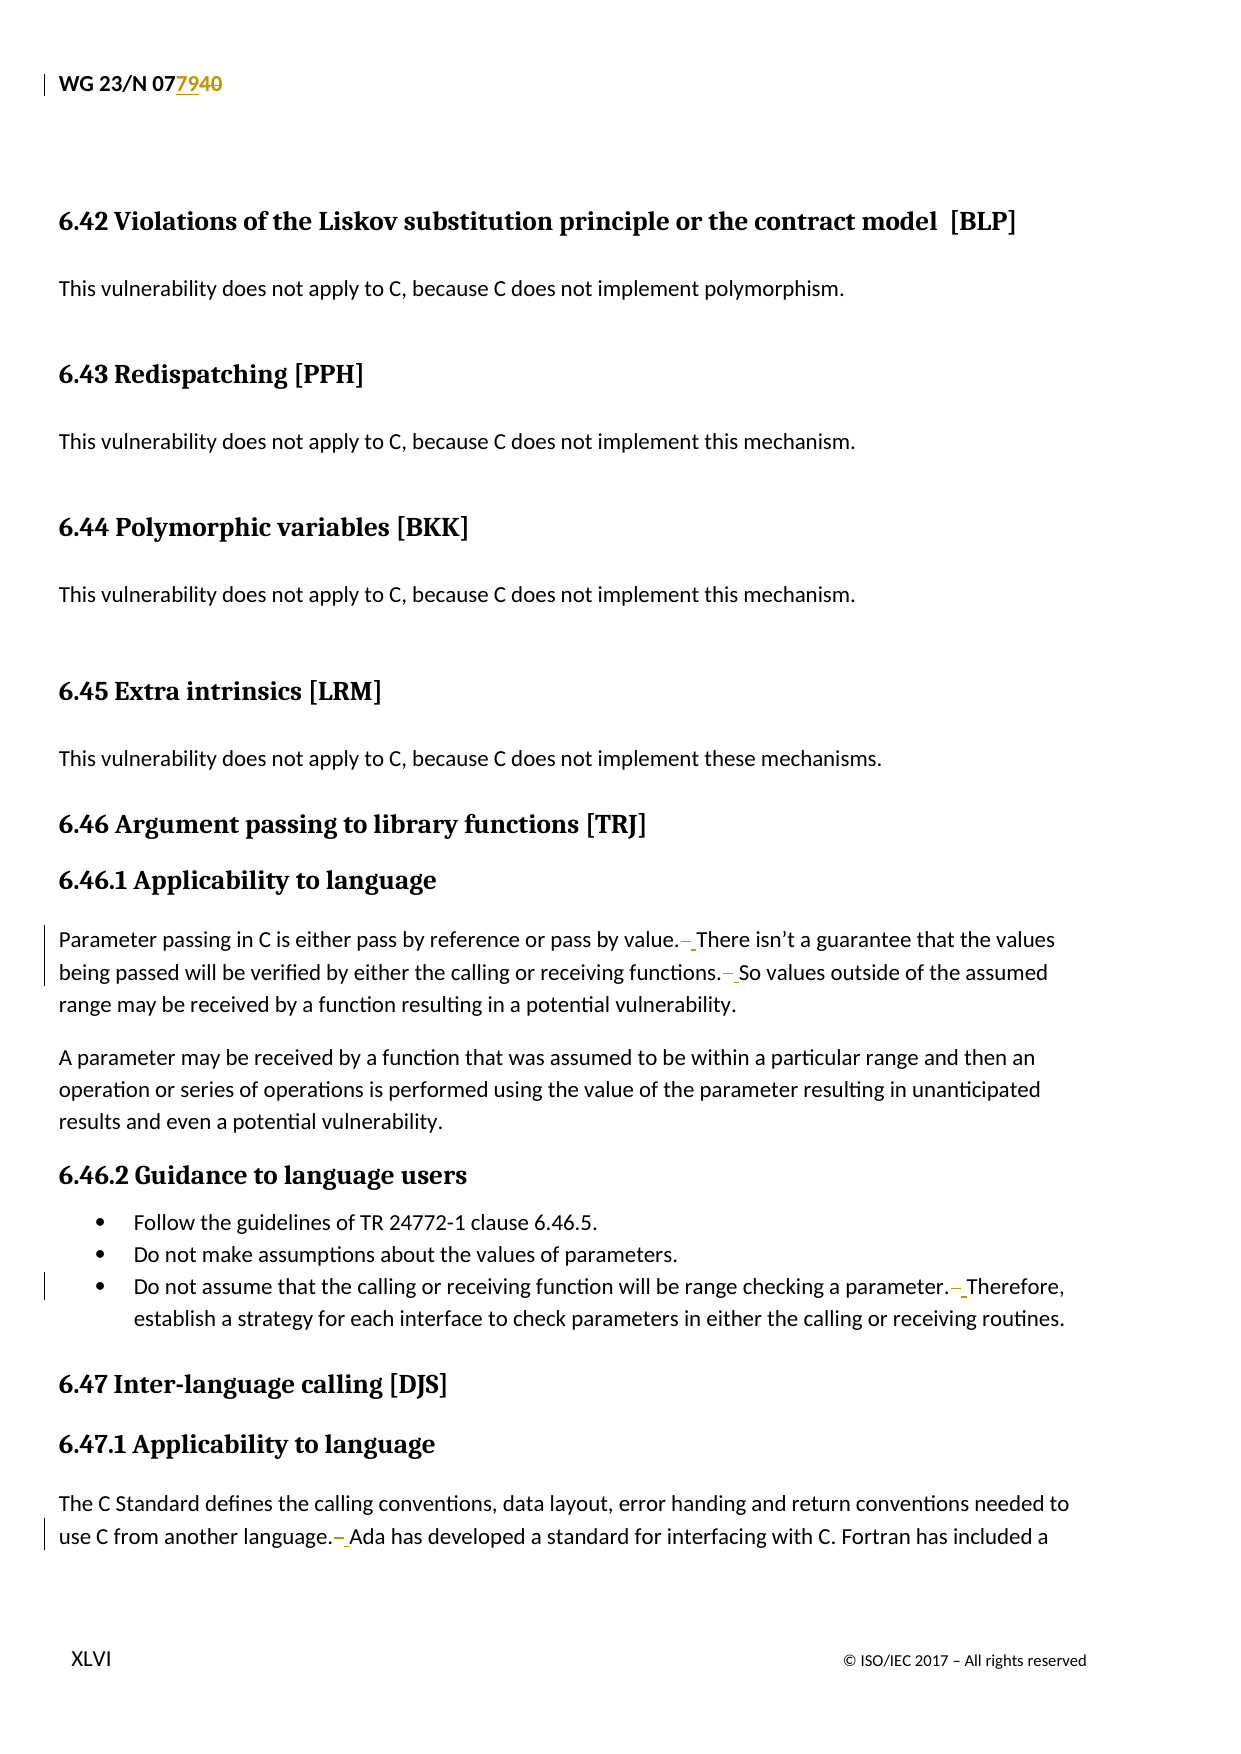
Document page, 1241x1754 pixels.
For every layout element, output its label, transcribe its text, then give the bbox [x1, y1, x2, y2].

subtitle 6.47 Inter-language calling [DJS] [58, 1369, 1099, 1400]
subtitle 6.46 Argument passing to library functions [TRJ] [58, 809, 1099, 840]
subtitle 6.44 Polymorphic variables [BKK] [58, 512, 1099, 543]
subtitle 6.47.1 Applicability to language [58, 1429, 1099, 1461]
text This vulnerability does not apply to C, because C does not implement this mechanism. [58, 580, 1099, 608]
text This vulnerability does not apply to C, because C does not implement this mechanism. [58, 427, 1099, 455]
subtitle 6.46.2 Guidance to language users [58, 1160, 1099, 1191]
subtitle 6.43 Redispatching [PPH] [58, 359, 1099, 390]
text This vulnerability does not apply to C, because C does not implement polymorphism. [58, 274, 1099, 302]
subtitle 6.46.1 Applicability to language [58, 865, 1099, 896]
list Follow the guidelines of TR 24772-1 clause 6.46.5. [96, 1208, 1099, 1236]
list Do not make assumptions about the values of parameters. [96, 1240, 1099, 1268]
text Parameter passing in C is either pass by reference or pass by value.There isn’t a guarantee that the values being passed will be verified by either the calling or receiving functions.So values outside of the assumed range may be received by a function resulting in a potential vulnerability. [58, 925, 1099, 1018]
text A parameter may be received by a function that was assumed to be within a particular range and then an operation or series of operations is performed using the value of the parameter resulting in unanticipated results and even a potential vulnerability. [58, 1043, 1099, 1135]
subtitle 6.42 Violations of the Liskov substitution principle or the contract model [BLP] [58, 206, 1099, 237]
list Do not assume that the calling or receiving function will be range checking a parameter.Therefore, establish a strategy for each interface to check parameters in either the calling or receiving routines. [96, 1272, 1099, 1332]
text This vulnerability does not apply to C, because C does not implement these mechanisms. [58, 744, 1099, 772]
subtitle 6.45 Extra intrinsics [LRM] [58, 676, 1099, 708]
